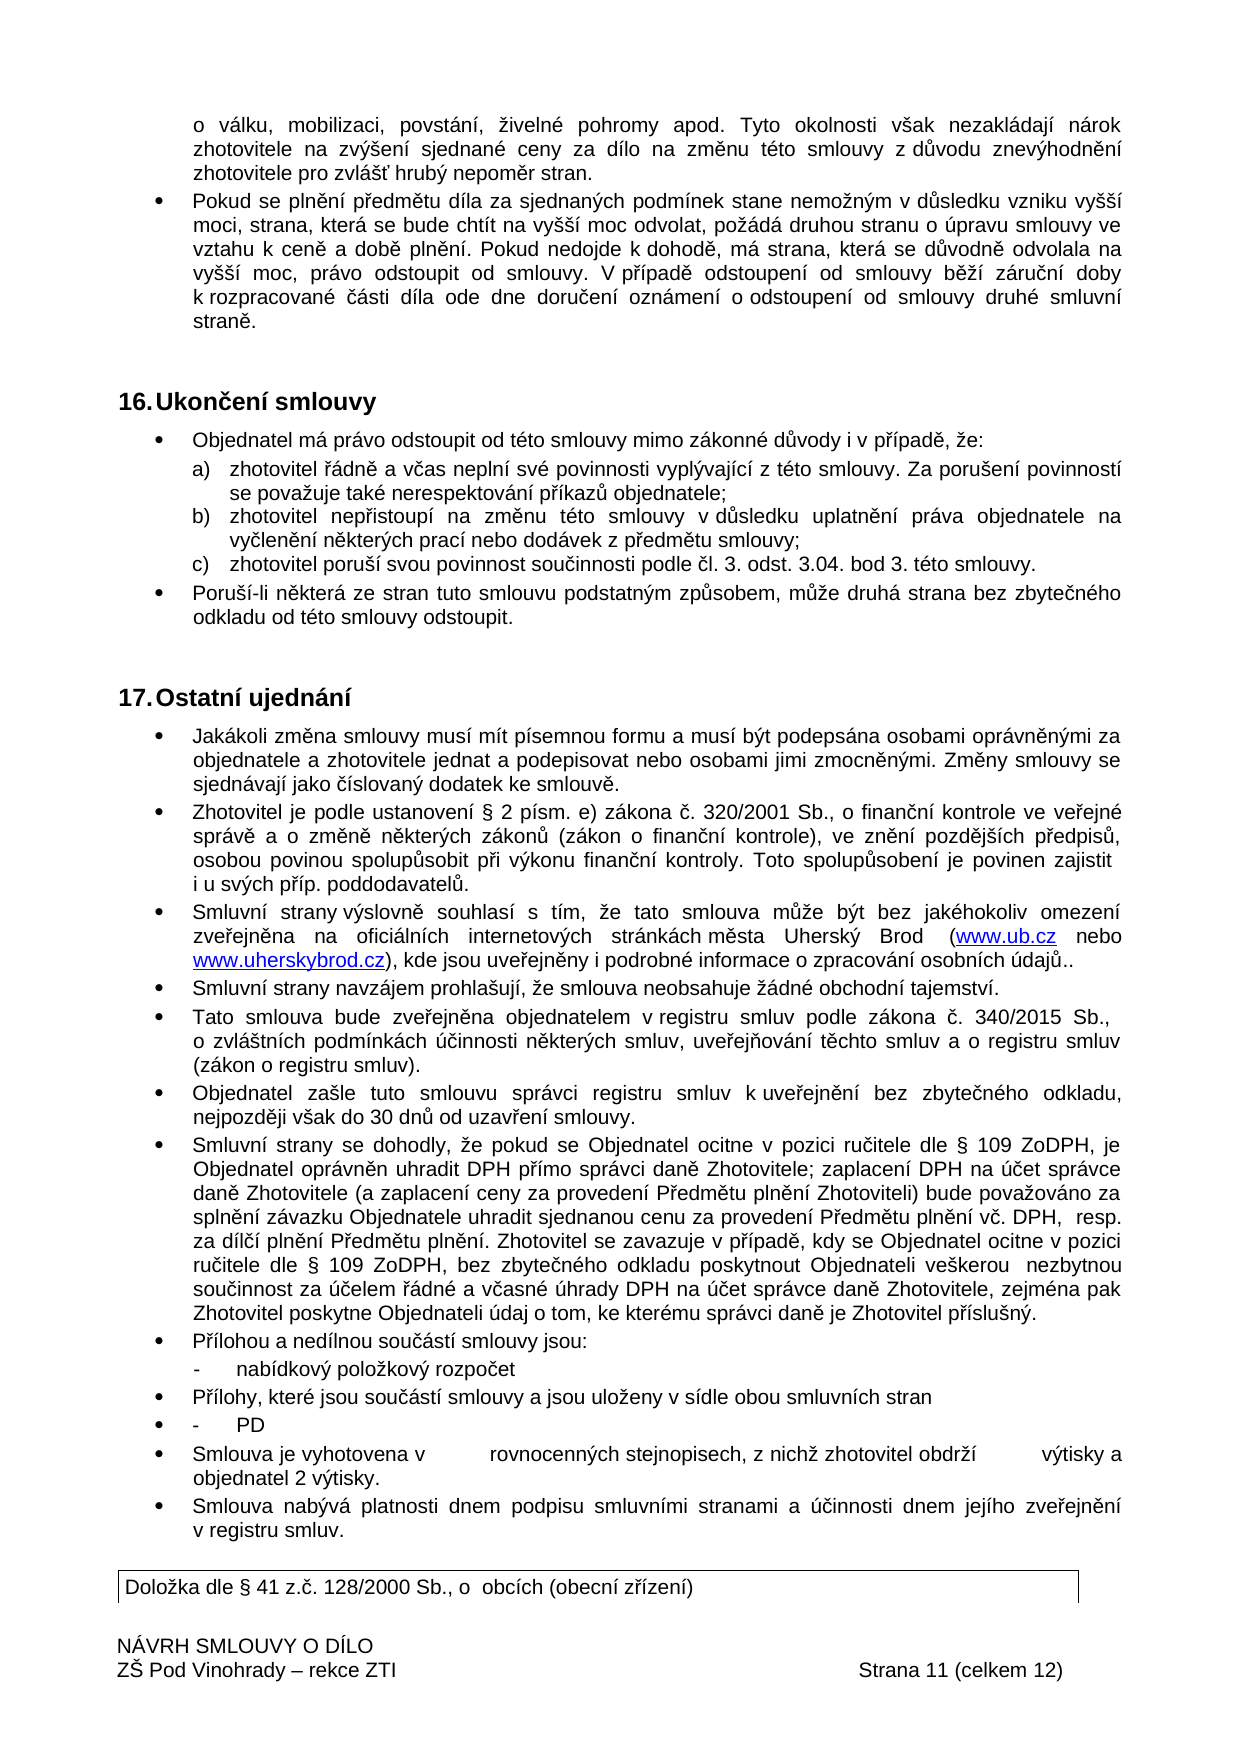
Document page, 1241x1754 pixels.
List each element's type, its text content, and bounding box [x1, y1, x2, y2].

text Smluvní strany výslovně souhlasí s tím, že tato smlouva může být bez jakéhokoliv omezení zveřejněna na oficiálních internetových stránkách města Uherský Brod (www.ub.cz nebo www.uherskybrod.cz), kde jsou uveřejněny i podrobné informace o zpracování osobních údajů.. [155, 900, 1122, 972]
subtitle Ukončení smlouvy [118, 387, 1122, 416]
list zhotovitel poruší svou povinnost součinnosti podle čl. 3. odst. 3.04. bod 3. této smlouvy. [192, 552, 1122, 576]
text Zhotovitel je podle ustanovení § 2 písm. e) zákona č. 320/2001 Sb., o finanční kontrole ve veřejné správě a o změně některých zákonů (zákon o finanční kontrole), ve znění pozdějších předpisů, osobou povinou spolupůsobit při výkonu finanční kontroly. Toto spolupůsobení je povinen zajistit i u svých příp. poddodavatelů. [155, 800, 1122, 896]
subtitle Ostatní ujednání [118, 683, 1122, 711]
list zhotovitel řádně a včas neplní své povinnosti vyplývající z této smlouvy. Za porušení povinností se považuje také nerespektování příkazů objednatele; [192, 456, 1122, 504]
text Přílohou a nedílnou součástí smlouvy jsou: [155, 1329, 1122, 1353]
text Smlouva je vyhotovena v rovnocenných stejnopisech, z nichž zhotovitel obdrží výtisky a objednatel 2 výtisky. [155, 1442, 1122, 1489]
list zhotovitel nepřistoupí na změnu této smlouvy v důsledku uplatnění práva objednatele na vyčlenění některých prací nebo dodávek z předmětu smlouvy; [192, 504, 1122, 552]
text Tato smlouva bude zveřejněna objednatelem v registru smluv podle zákona č. 340/2015 Sb., o zvláštních podmínkách účinnosti některých smluv, uveřejňování těchto smluv a o registru smluv (zákon o registru smluv). [155, 1004, 1122, 1076]
text - PD [155, 1413, 1122, 1437]
text Smluvní strany navzájem prohlašují, že smlouva neobsahuje žádné obchodní tajemství. [155, 976, 1122, 1000]
text Smluvní strany se dohodly, že pokud se Objednatel ocitne v pozici ručitele dle § 109 ZoDPH, je Objednatel oprávněn uhradit DPH přímo správci daně Zhotovitele; zaplacení DPH na účet správce daně Zhotovitele (a zaplacení ceny za provedení Předmětu plnění Zhotoviteli) bude považováno za splnění závazku Objednatele uhradit sjednanou cenu za provedení Předmětu plnění vč. DPH, resp. za dílčí plnění Předmětu plnění. Zhotovitel se zavazuje v případě, kdy se Objednatel ocitne v pozici ručitele dle § 109 ZoDPH, bez zbytečného odkladu poskytnout Objednateli veškerou nezbytnou součinnost za účelem řádné a včasné úhrady DPH na účet správce daně Zhotovitele, zejména pak Zhotovitel poskytne Objednateli údaj o tom, ke kterému správci daně je Zhotovitel příslušný. [155, 1133, 1122, 1324]
text Objednatel zašle tuto smlouvu správci registru smluv k uveřejnění bez zbytečného odkladu, nejpozději však do 30 dnů od uzavření smlouvy. [155, 1081, 1122, 1129]
text - nabídkový položkový rozpočet [193, 1357, 1122, 1381]
text Poruší-li některá ze stran tuto smlouvu podstatným způsobem, může druhá strana bez zbytečného odkladu od této smlouvy odstoupit. [155, 580, 1122, 628]
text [155, 113, 1122, 185]
text Objednatel má právo odstoupit od této smlouvy mimo zákonné důvody i v případě, že: [155, 428, 1122, 452]
text Přílohy, které jsou součástí smlouvy a jsou uloženy v sídle obou smluvních stran [155, 1385, 1122, 1409]
table_header Doložka dle § 41 z.č. 128/2000 Sb., o obcích (obecní zřízení) [119, 1571, 1078, 1603]
text Smlouva nabývá platnosti dnem podpisu smluvními stranami a účinnosti dnem jejího zveřejnění v registru smluv. [155, 1494, 1122, 1542]
text Pokud se plnění předmětu díla za sjednaných podmínek stane nemožným v důsledku vzniku vyšší moci, strana, která se bude chtít na vyšší moc odvolat, požádá druhou stranu o úpravu smlouvy ve vztahu k ceně a době plnění. Pokud nedojde k dohodě, má strana, která se důvodně odvolala na vyšší moc, právo odstoupit od smlouvy. V případě odstoupení od smlouvy běží záruční doby k rozpracované části díla ode dne doručení oznámení o odstoupení od smlouvy druhé smluvní straně. [155, 189, 1122, 333]
text Jakákoli změna smlouvy musí mít písemnou formu a musí být podepsána osobami oprávněnými za objednatele a zhotovitele jednat a podepisovat nebo osobami jimi zmocněnými. Změny smlouvy se sjednávají jako číslovaný dodatek ke smlouvě. [155, 724, 1122, 796]
